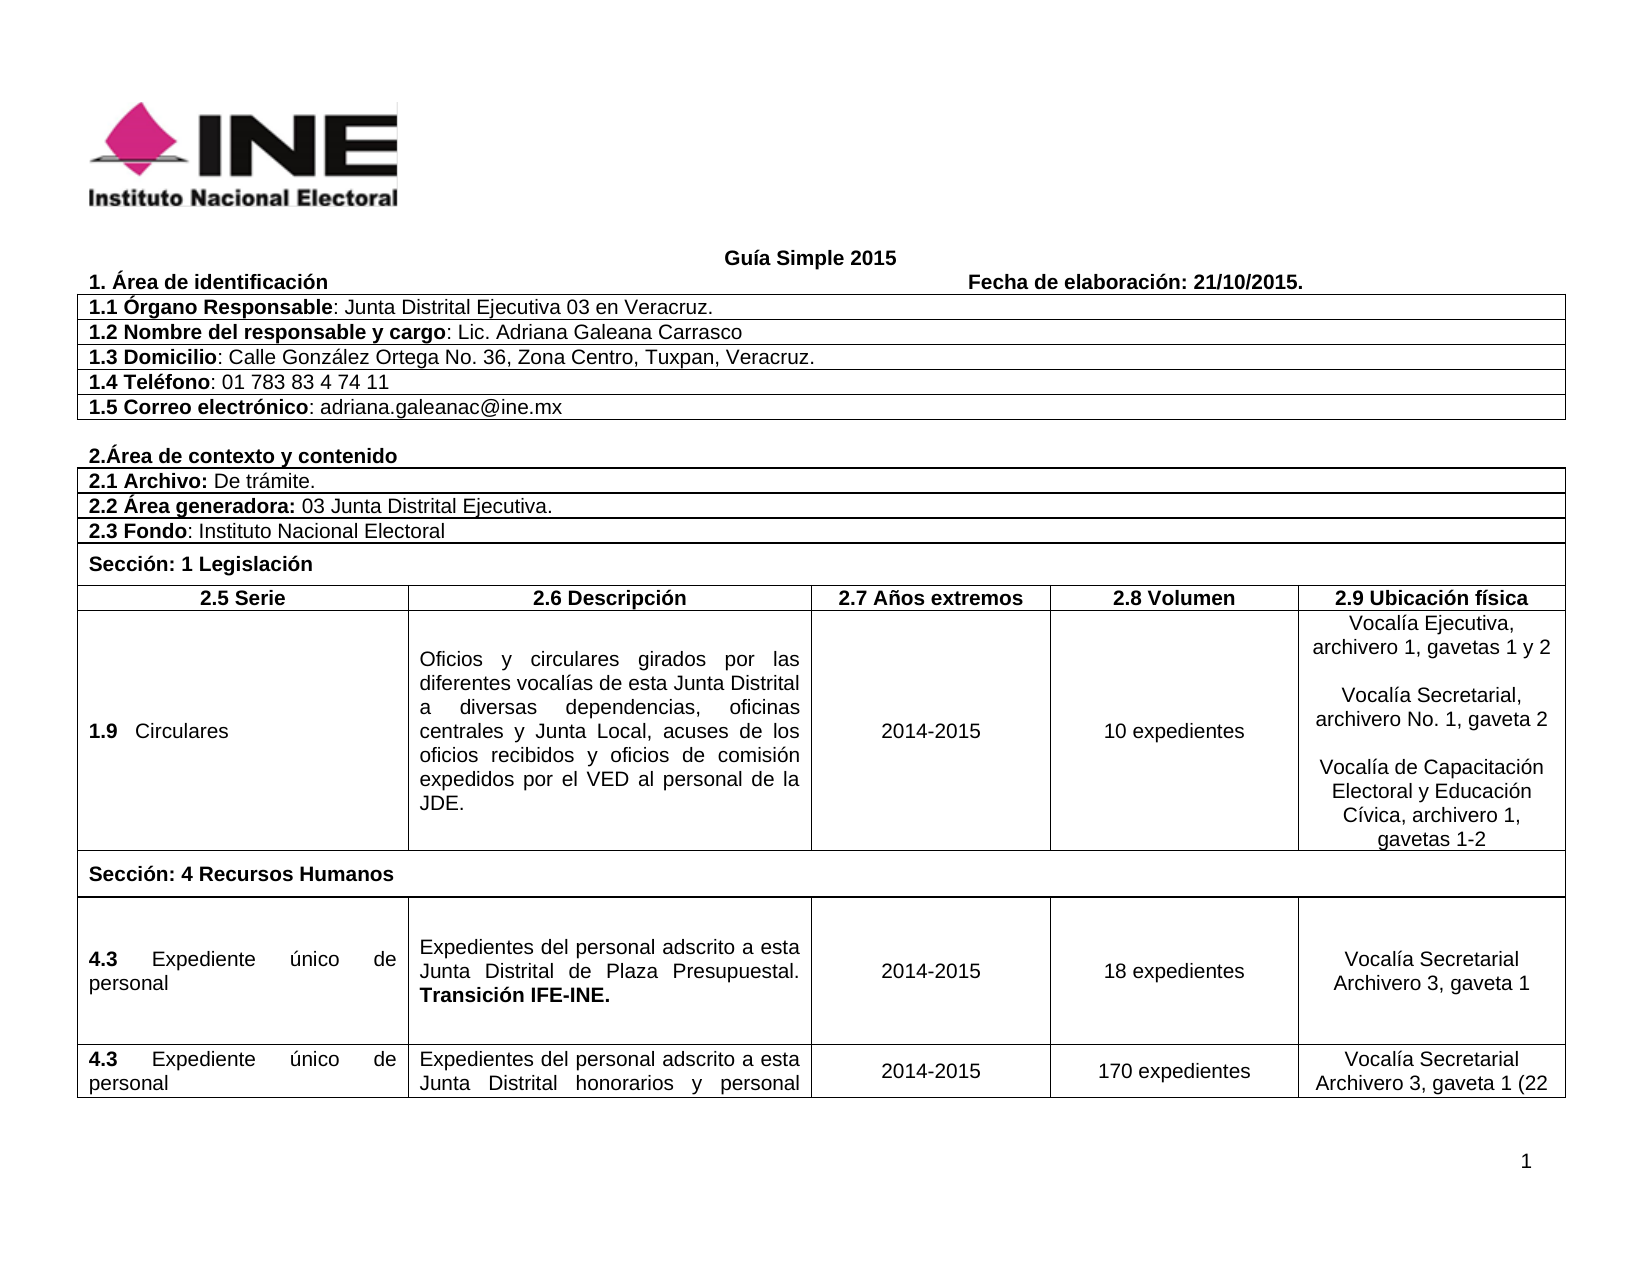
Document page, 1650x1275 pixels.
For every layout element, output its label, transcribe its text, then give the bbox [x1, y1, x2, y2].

table_cell Expedientes del personal adscrito a esta Junta Distrital de Plaza Presupuestal. Transición IFE-INE. [409, 898, 811, 1044]
table_cell 18 expedientes [1051, 898, 1298, 1044]
table_cell 4.3 Expediente único de personal [78, 1045, 408, 1097]
table_header 1.1 Órgano Responsable: Junta Distrital Ejecutiva 03 en Veracruz. [78, 295, 1565, 318]
table_header 2.1 Archivo: De trámite. [78, 469, 1565, 492]
table_cell Sección: 4 Recursos Humanos [78, 851, 1565, 896]
table_cell 2.7 Años extremos [812, 586, 1050, 610]
table_cell 1.3 Domicilio: Calle González Ortega No. 36, Zona Centro, Tuxpan, Veracruz. [78, 345, 1565, 368]
text 2.Área de contexto y contenido [89, 443, 1532, 467]
table_cell Vocalía Secretarial Archivero 3, gaveta 1 [1299, 898, 1565, 1044]
table_cell 1.9 Circulares [78, 611, 408, 850]
text Guía Simple 2015 [89, 246, 1532, 269]
table_cell Oficios y circulares girados por las diferentes vocalías de esta Junta Distrital a diversas dependencias, oficinas centrales y Junta Local, acuses de los oficios recibidos y oficios de comisión expedidos por el VED al personal de la JDE. [409, 611, 811, 850]
table_cell 1.4 Teléfono: 01 783 83 4 74 11 [78, 370, 1565, 393]
table_cell 2014-2015 [812, 898, 1050, 1044]
table_cell 2014-2015 [812, 611, 1050, 850]
table_cell 10 expedientes [1051, 611, 1298, 850]
table_cell 4.3 Expediente único de personal [78, 898, 408, 1044]
table_cell 2.2 Área generadora: 03 Junta Distrital Ejecutiva. [78, 494, 1565, 517]
text 1. Área de identificación Fecha de elaboración: 21/10/2015. [89, 269, 1532, 293]
table_cell 170 expedientes [1051, 1045, 1298, 1097]
table_cell 2.3 Fondo: Instituto Nacional Electoral [78, 519, 1565, 542]
table_cell 1.2 Nombre del responsable y cargo: Lic. Adriana Galeana Carrasco [78, 320, 1565, 343]
picture [89, 102, 399, 208]
table_cell Sección: 1 Legislación [78, 544, 1565, 585]
table_cell Expedientes del personal adscrito a esta Junta Distrital honorarios y personal eventual del PEF 2014-2015. [409, 1045, 811, 1097]
table_cell 2.8 Volumen [1051, 586, 1298, 610]
table_cell Vocalía Ejecutiva, archivero 1, gavetas 1 y 2 Vocalía Secretarial, archivero No. 1, gaveta 2 Vocalía de Capacitación Electoral y Educación Cívica, archivero 1, gavetas 1-2 [1299, 611, 1565, 850]
table_cell 1.5 Correo electrónico: adriana.galeanac@ine.mx [78, 395, 1565, 418]
table_cell 2.5 Serie [78, 586, 408, 610]
table_cell 2014-2015 [812, 1045, 1050, 1097]
table_cell 2.6 Descripción [409, 586, 811, 610]
table_cell 2.9 Ubicación física [1299, 586, 1565, 610]
